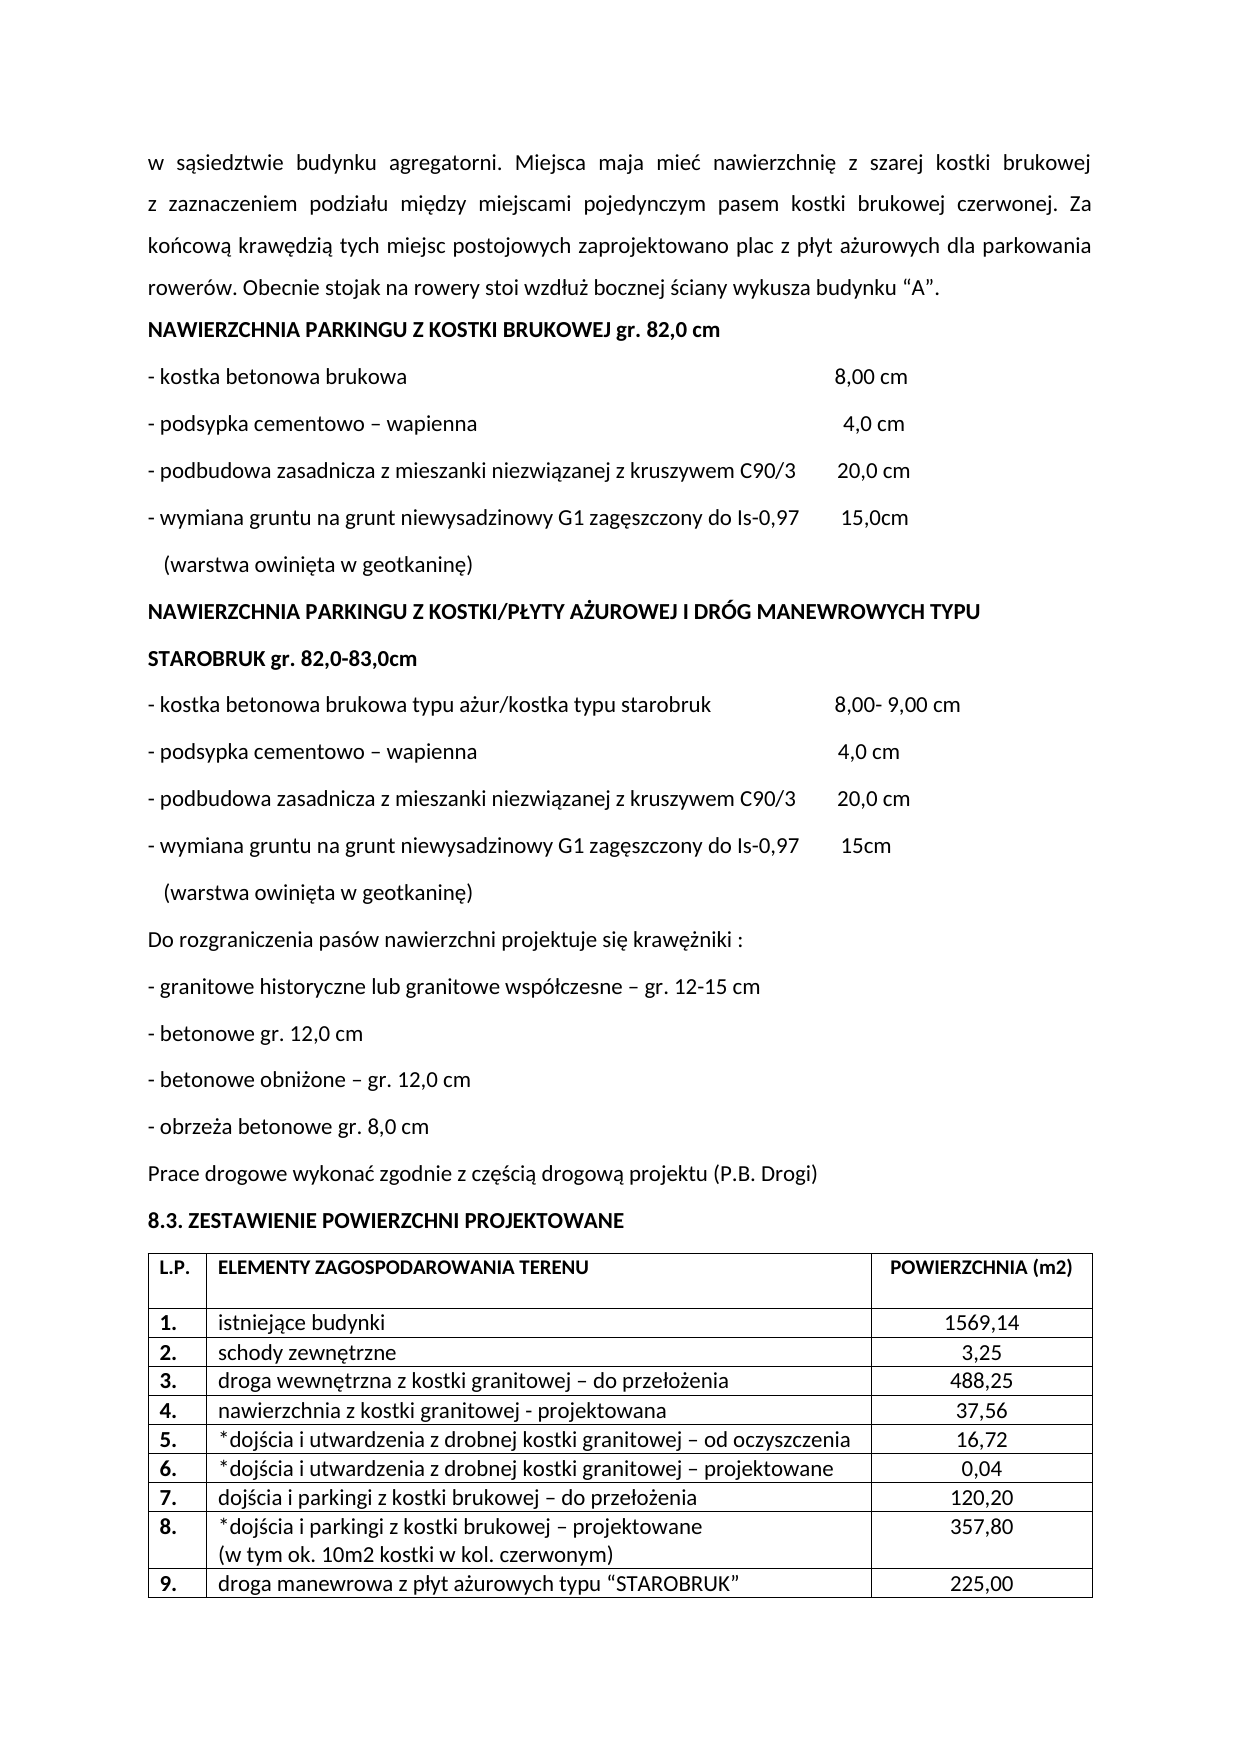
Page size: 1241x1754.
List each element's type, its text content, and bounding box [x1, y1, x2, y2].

table_cell 357,80 [872, 1512, 1092, 1568]
text - betonowe obniżone – gr. 12,0 cm [148, 1066, 1093, 1093]
table_cell 5. [149, 1425, 206, 1453]
text - granitowe historyczne lub granitowe współczesne – gr. 12-15 cm [148, 972, 1093, 1000]
text - kostka betonowa brukowa 8,00 cm [148, 362, 1093, 390]
text - podsypka cementowo – wapienna 4,0 cm [148, 737, 1093, 765]
table_cell 37,56 [872, 1396, 1092, 1424]
table_header L.P. [149, 1254, 206, 1307]
table_cell 2. [149, 1338, 206, 1366]
table_cell 225,00 [872, 1569, 1092, 1597]
table_cell 0,04 [872, 1454, 1092, 1482]
table_header ELEMENTY ZAGOSPODAROWANIA TERENU [207, 1254, 871, 1307]
text Prace drogowe wykonać zgodnie z częścią drogową projektu (P.B. Drogi) [148, 1159, 1093, 1187]
table_cell 3. [149, 1367, 206, 1395]
table_cell *dojścia i utwardzenia z drobnej kostki granitowej – od oczyszczenia [207, 1425, 871, 1453]
text - podbudowa zasadnicza z mieszanki niezwiązanej z kruszywem C90/3 20,0 cm [148, 784, 1093, 812]
text - kostka betonowa brukowa typu ażur/kostka typu starobruk 8,00- 9,00 cm [148, 691, 1093, 718]
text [148, 148, 1093, 302]
table_cell 1. [149, 1309, 206, 1337]
text - wymiana gruntu na grunt niewysadzinowy G1 zagęszczony do Is-0,97 15cm [148, 831, 1093, 859]
table_cell 4. [149, 1396, 206, 1424]
text Do rozgraniczenia pasów nawierzchni projektuje się krawężniki : [148, 925, 1093, 953]
text - podbudowa zasadnicza z mieszanki niezwiązanej z kruszywem C90/3 20,0 cm [148, 456, 1093, 484]
table_cell 16,72 [872, 1425, 1092, 1453]
table_cell 7. [149, 1483, 206, 1511]
table_cell 488,25 [872, 1367, 1092, 1395]
table_cell dojścia i parkingi z kostki brukowej – do przełożenia [207, 1483, 871, 1511]
table_header POWIERZCHNIA (m2) [872, 1254, 1092, 1307]
table_cell *dojścia i parkingi z kostki brukowej – projektowane (w tym ok. 10m2 kostki w kol. czerwonym) [207, 1512, 871, 1568]
text - podsypka cementowo – wapienna 4,0 cm [148, 409, 1093, 437]
text - obrzeża betonowe gr. 8,0 cm [148, 1112, 1093, 1140]
table_cell nawierzchnia z kostki granitowej - projektowana [207, 1396, 871, 1424]
table_cell 6. [149, 1454, 206, 1482]
table_cell 8. [149, 1512, 206, 1568]
table_cell droga wewnętrzna z kostki granitowej – do przełożenia [207, 1367, 871, 1395]
text (warstwa owinięta w geotkaninę) [148, 550, 1093, 578]
table_cell 9. [149, 1569, 206, 1597]
table_cell istniejące budynki [207, 1309, 871, 1337]
table_cell *dojścia i utwardzenia z drobnej kostki granitowej – projektowane [207, 1454, 871, 1482]
text STAROBRUK gr. 82,0-83,0cm [148, 644, 1093, 672]
text - betonowe gr. 12,0 cm [148, 1019, 1093, 1047]
table_cell 120,20 [872, 1483, 1092, 1511]
table_cell droga manewrowa z płyt ażurowych typu “STAROBRUK” [207, 1569, 871, 1597]
text - wymiana gruntu na grunt niewysadzinowy G1 zagęszczony do Is-0,97 15,0cm [148, 503, 1093, 531]
text (warstwa owinięta w geotkaninę) [148, 878, 1093, 906]
table_cell schody zewnętrzne [207, 1338, 871, 1366]
text 8.3. ZESTAWIENIE POWIERZCHNI PROJEKTOWANE [148, 1206, 1093, 1234]
table_cell 3,25 [872, 1338, 1092, 1366]
table_cell 1569,14 [872, 1309, 1092, 1337]
text NAWIERZCHNIA PARKINGU Z KOSTKI BRUKOWEJ gr. 82,0 cm [148, 316, 1093, 343]
text NAWIERZCHNIA PARKINGU Z KOSTKI/PŁYTY AŻUROWEJ I DRÓG MANEWROWYCH TYPU [148, 597, 1093, 625]
